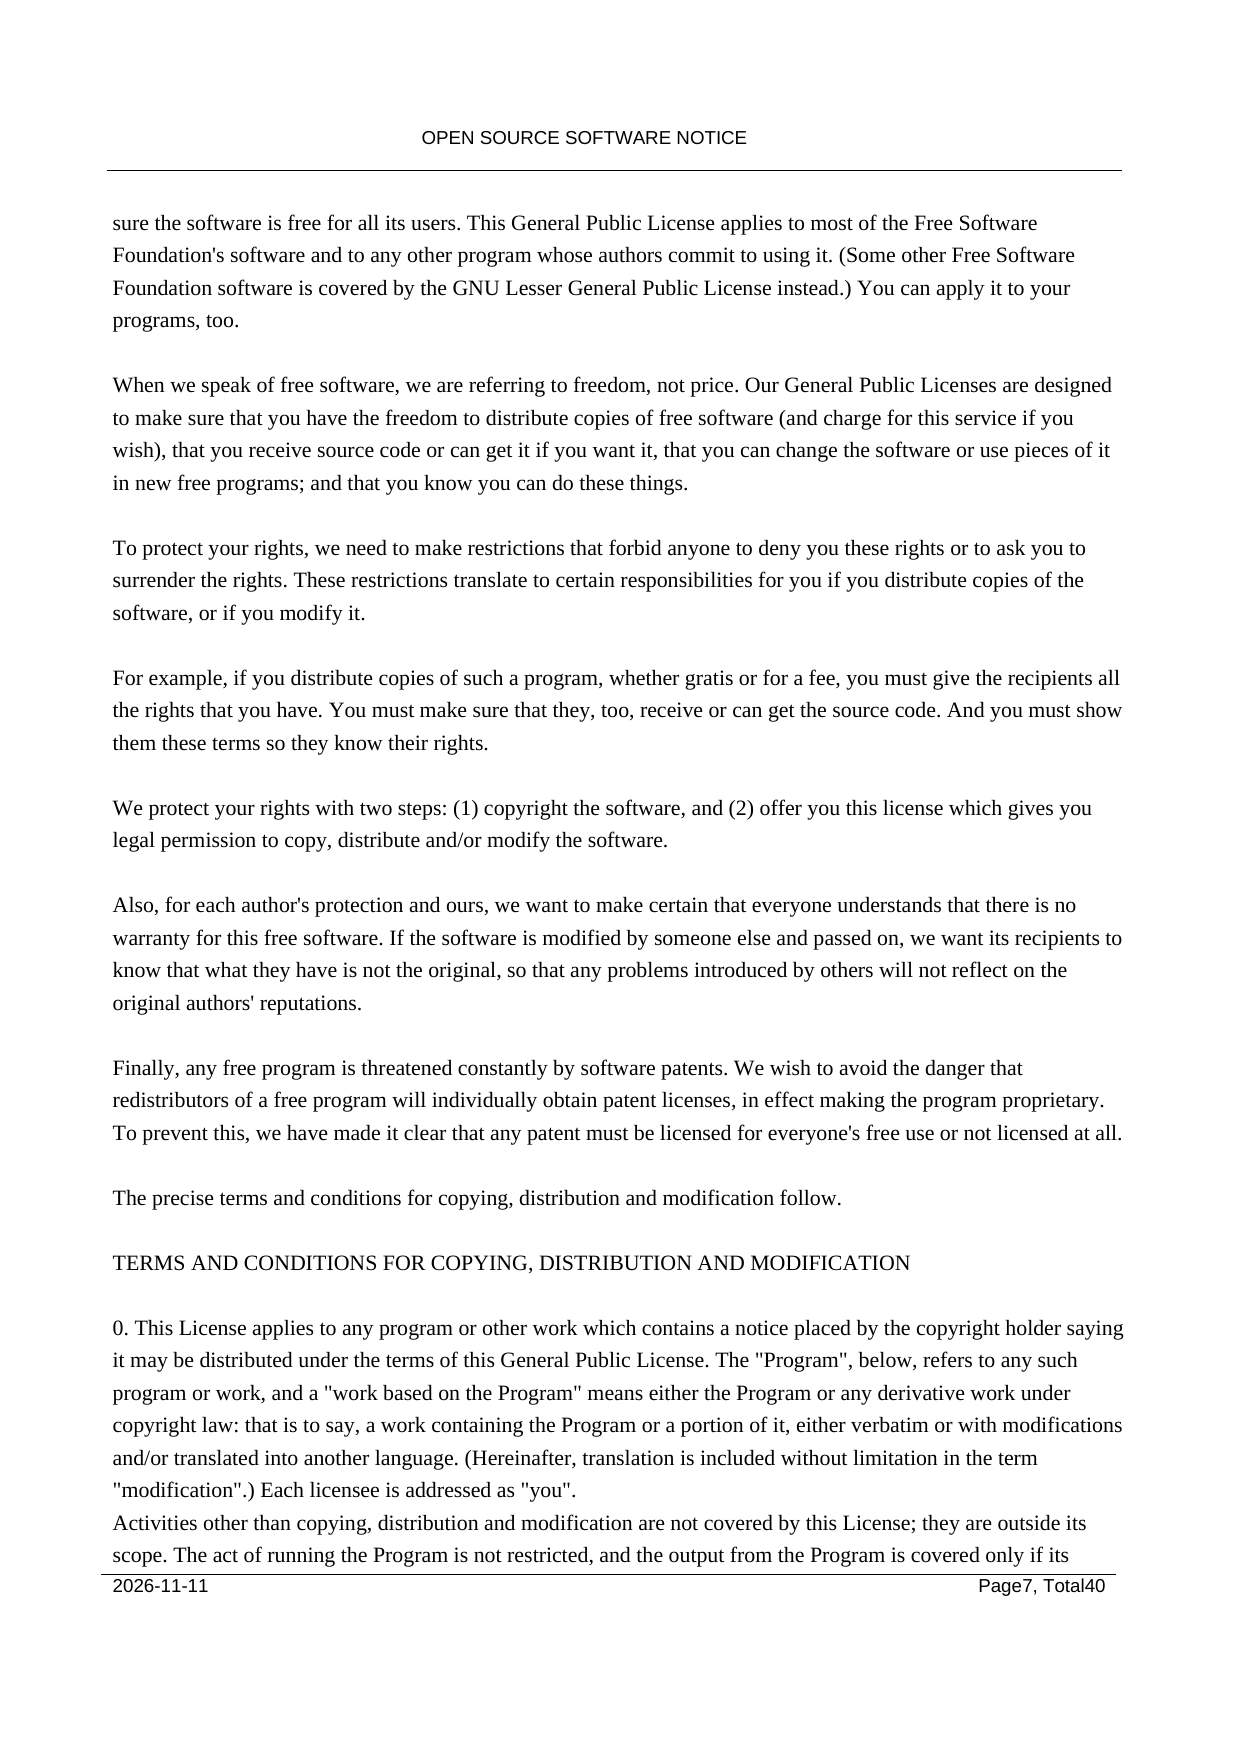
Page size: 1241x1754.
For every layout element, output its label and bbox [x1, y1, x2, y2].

text [112, 206, 1128, 1571]
